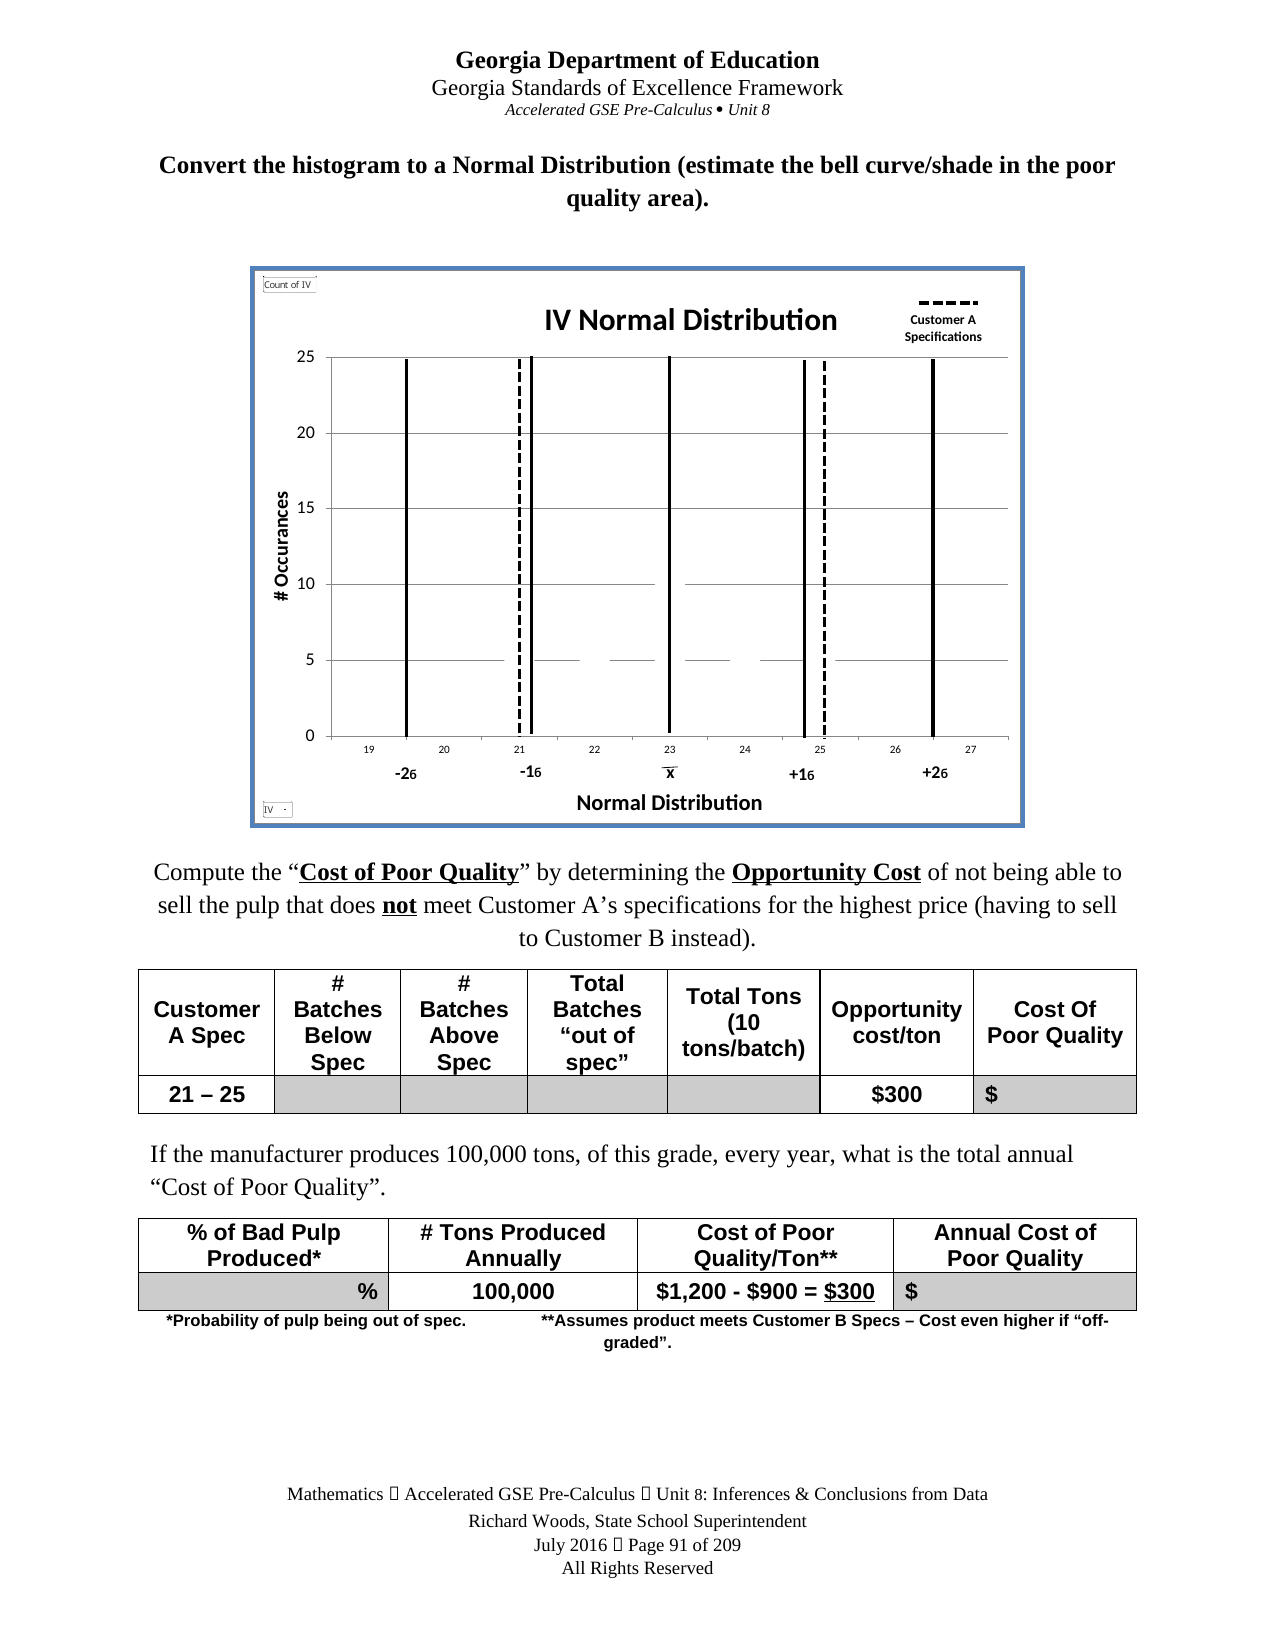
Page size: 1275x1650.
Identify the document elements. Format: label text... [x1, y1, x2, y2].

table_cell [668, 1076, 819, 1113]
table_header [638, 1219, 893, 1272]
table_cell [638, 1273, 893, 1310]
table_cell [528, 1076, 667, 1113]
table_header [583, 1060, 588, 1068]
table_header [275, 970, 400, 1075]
text Convert the histogram to a Normal Distribution (estimate the bell curve/shade in the poor quality area). [150, 150, 1125, 212]
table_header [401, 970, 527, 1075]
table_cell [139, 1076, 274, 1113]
text *Probability of pulp being out of spec. **Assumes product meets Customer B Specs – Cost even higher if “off-graded”. [150, 1311, 1125, 1352]
text Compute the “Cost of Poor Quality” by determining the Opportunity Cost of not being able to sell the pulp that does not meet Customer A’s specifications for the highest price (having to sell to Customer B instead). [150, 857, 1125, 952]
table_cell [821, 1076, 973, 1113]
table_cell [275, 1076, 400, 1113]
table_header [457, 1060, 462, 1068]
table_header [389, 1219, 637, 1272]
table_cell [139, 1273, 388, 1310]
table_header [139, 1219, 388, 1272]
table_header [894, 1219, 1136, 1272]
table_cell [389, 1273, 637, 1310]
text If the manufacturer produces 100,000 tons, of this grade, every year, what is the total annual “Cost of Poor Quality”. [150, 1139, 1125, 1201]
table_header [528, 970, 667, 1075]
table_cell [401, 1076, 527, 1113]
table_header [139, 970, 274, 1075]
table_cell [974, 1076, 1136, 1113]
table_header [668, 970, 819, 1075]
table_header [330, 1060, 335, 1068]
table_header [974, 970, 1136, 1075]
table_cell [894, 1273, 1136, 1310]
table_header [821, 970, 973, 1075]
